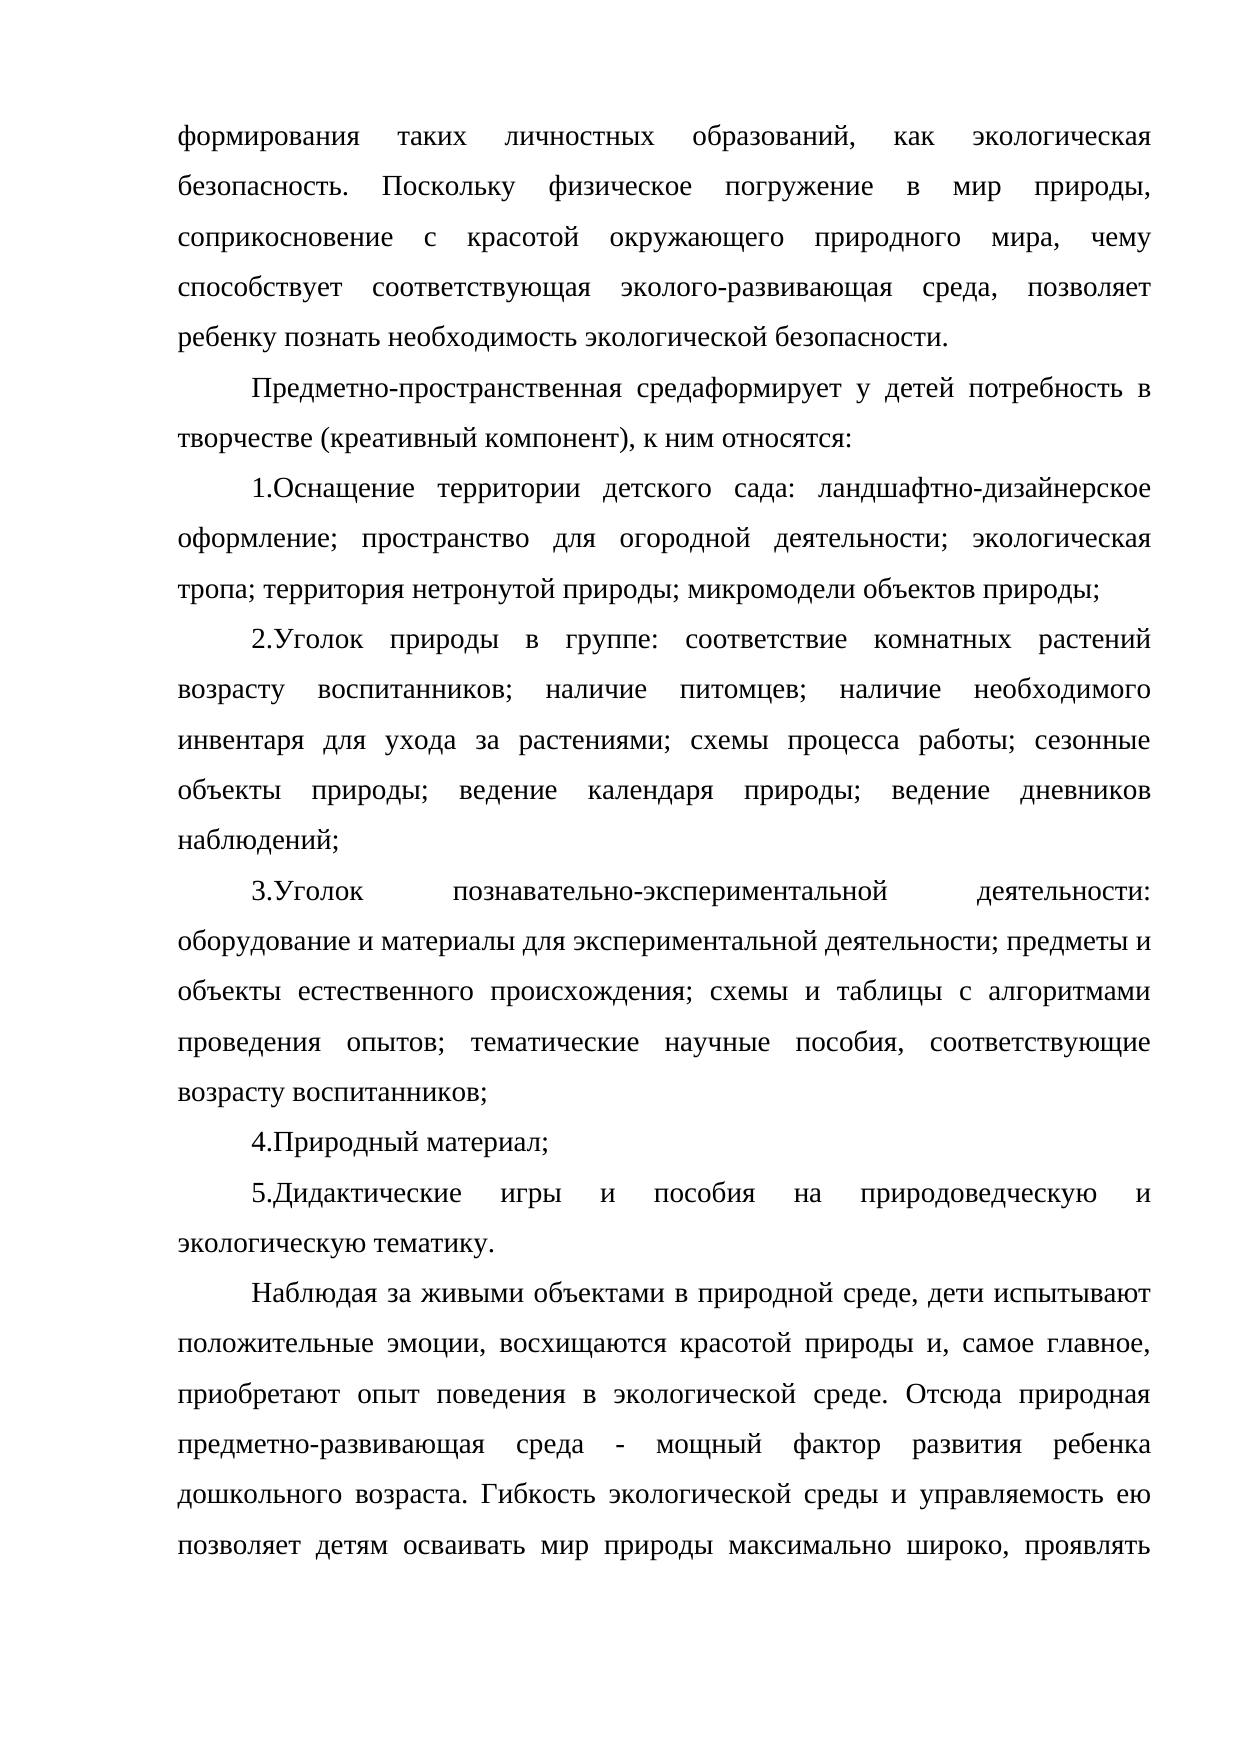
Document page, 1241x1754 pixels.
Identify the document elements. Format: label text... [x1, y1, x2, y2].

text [177, 118, 1152, 353]
text Предметно-пространственная средаформирует у детей потребность в творчестве (креативный компонент), к ним относятся: [177, 370, 1152, 453]
text 3.Уголок познавательно-экспериментальной деятельности: оборудование и материалы для экспериментальной деятельности; предметы и объекты естественного происхождения; схемы и таблицы с алгоритмами проведения опытов; тематические научные пособия, соответствующие возрасту воспитанников; [177, 873, 1152, 1108]
text 2.Уголок природы в группе: соответствие комнатных растений возрасту воспитанников; наличие питомцев; наличие необходимого инвентаря для ухода за растениями; схемы процесса работы; сезонные объекты природы; ведение календаря природы; ведение дневников наблюдений; [177, 621, 1152, 856]
text 5.Дидактические игры и пособия на природоведческую и экологическую тематику. [177, 1175, 1152, 1258]
text 4.Природный материал; [177, 1124, 1152, 1158]
text 1.Оснащение территории детского сада: ландшафтно-дизайнерское оформление; пространство для огородной деятельности; экологическая тропа; территория нетронутой природы; микромодели объектов природы; [177, 470, 1152, 604]
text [177, 1275, 1152, 1560]
